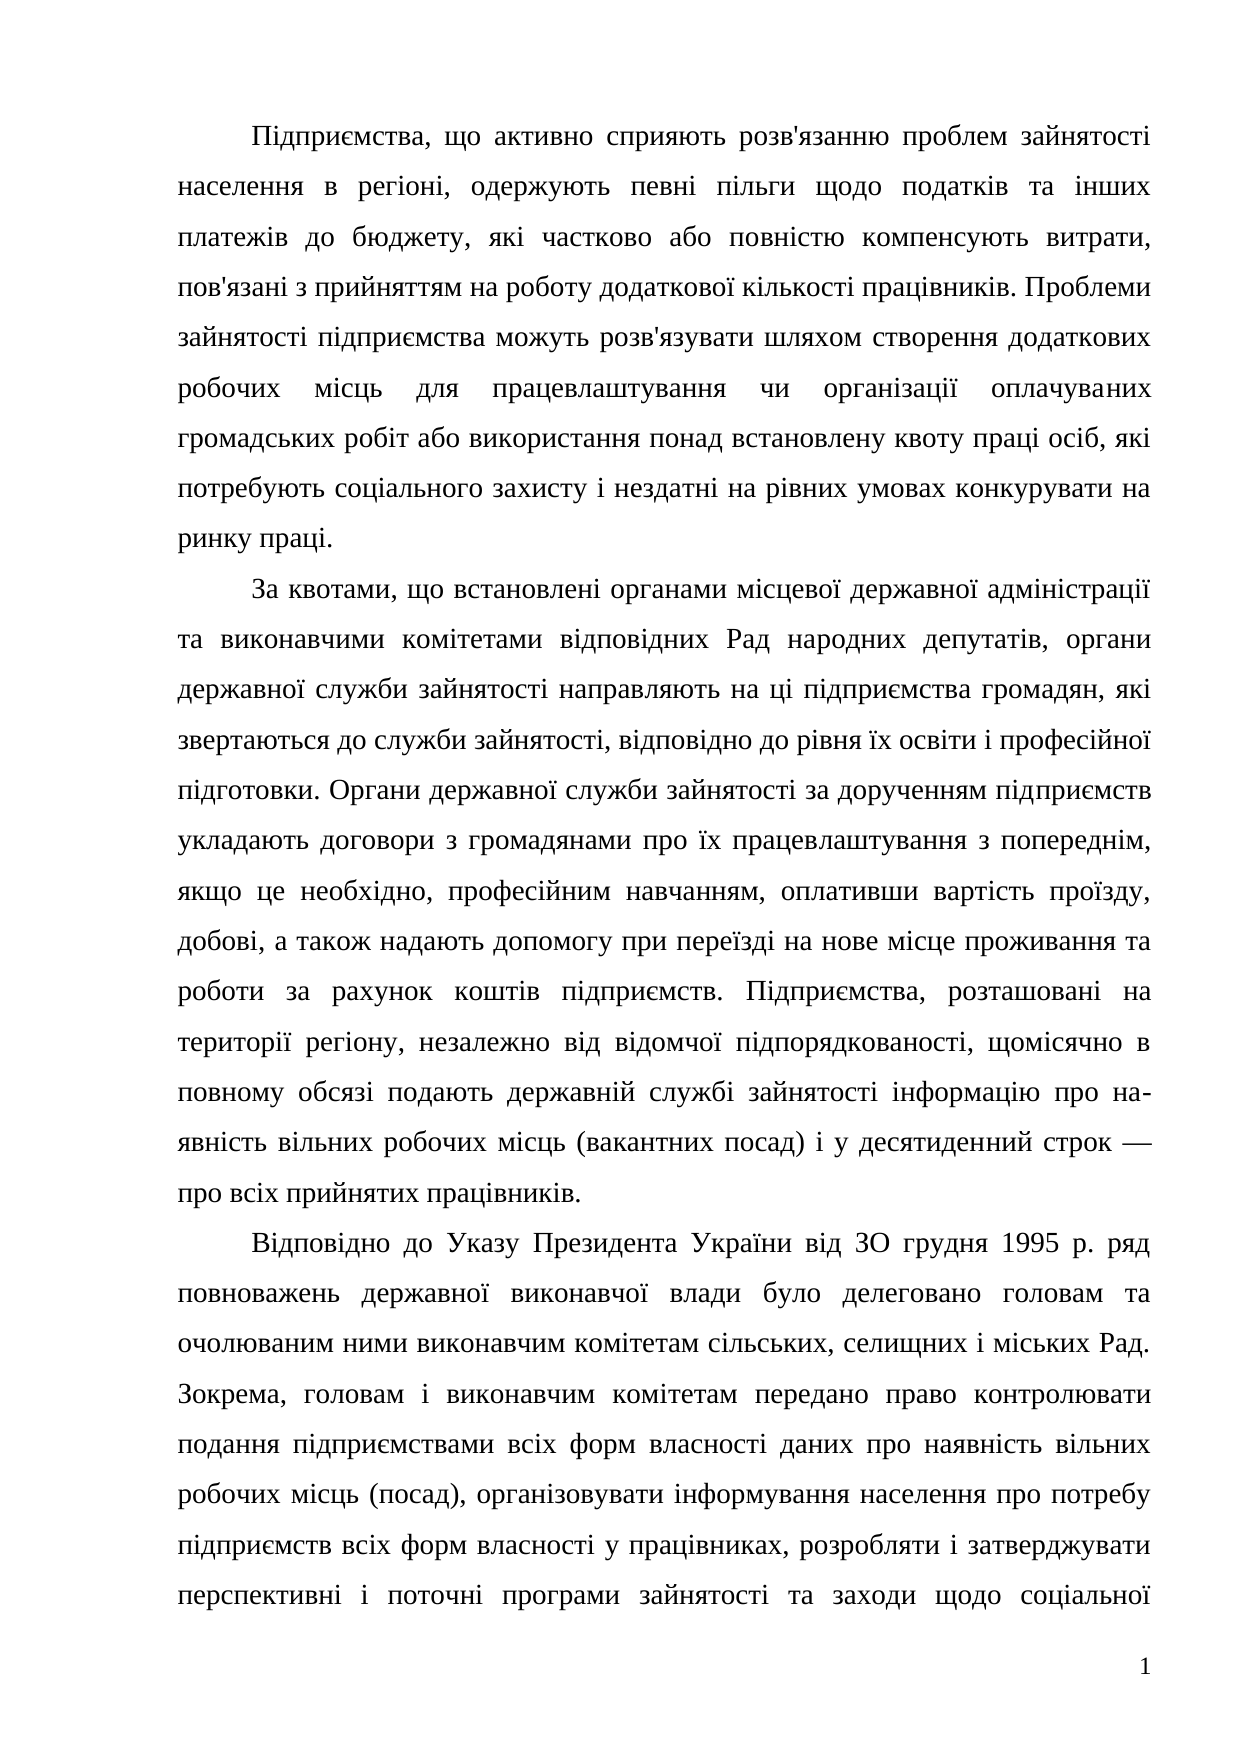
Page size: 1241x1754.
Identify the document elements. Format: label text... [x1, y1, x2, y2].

text Підприємства, що активно сприяють розв'язанню проблем зайнятості населення в регіоні, одержують певні пільги щодо податків та інших платежів до бюджету, які частково або повністю компенсують витрати, пов'язані з прийняттям на роботу додаткової кількості працівників. Проблеми зайнятості підприємства можуть розв'язувати шляхом створення додаткових робочих місць для працевлаштування чи організації оплачуваних громадських робіт або використання понад встановлену квоту праці осіб, які потребують соціального захисту і нездатні на рівних умовах конкурувати на ринку праці. [177, 118, 1152, 554]
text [177, 1225, 1152, 1611]
text За квотами, що встановлені органами місцевої державної адміністрації та виконавчими комітетами відповідних Рад народних депутатів, органи державної служби зайнятості направляють на ці підприємства громадян, які звертаються до служби зайнятості, відповідно до рівня їх освіти і професійної підготовки. Органи державної служби зайнятості за дорученням підприємств укладають договори з громадянами про їх працевлаштування з попереднім, якщо це необхідно, професійним навчанням, оплативши вартість проїзду, добові, а також надають допомогу при переїзді на нове місце проживання та роботи за рахунок коштів підприємств. Підприємства, розташовані на території регіону, незалежно від відомчої підпорядкованості, щомісячно в повному обсязі подають державній службі зайнятості інформацію про наявність вільних робочих місць (вакантних посад) і у десятиденний строк — про всіх прийнятих працівників. [177, 571, 1152, 1208]
